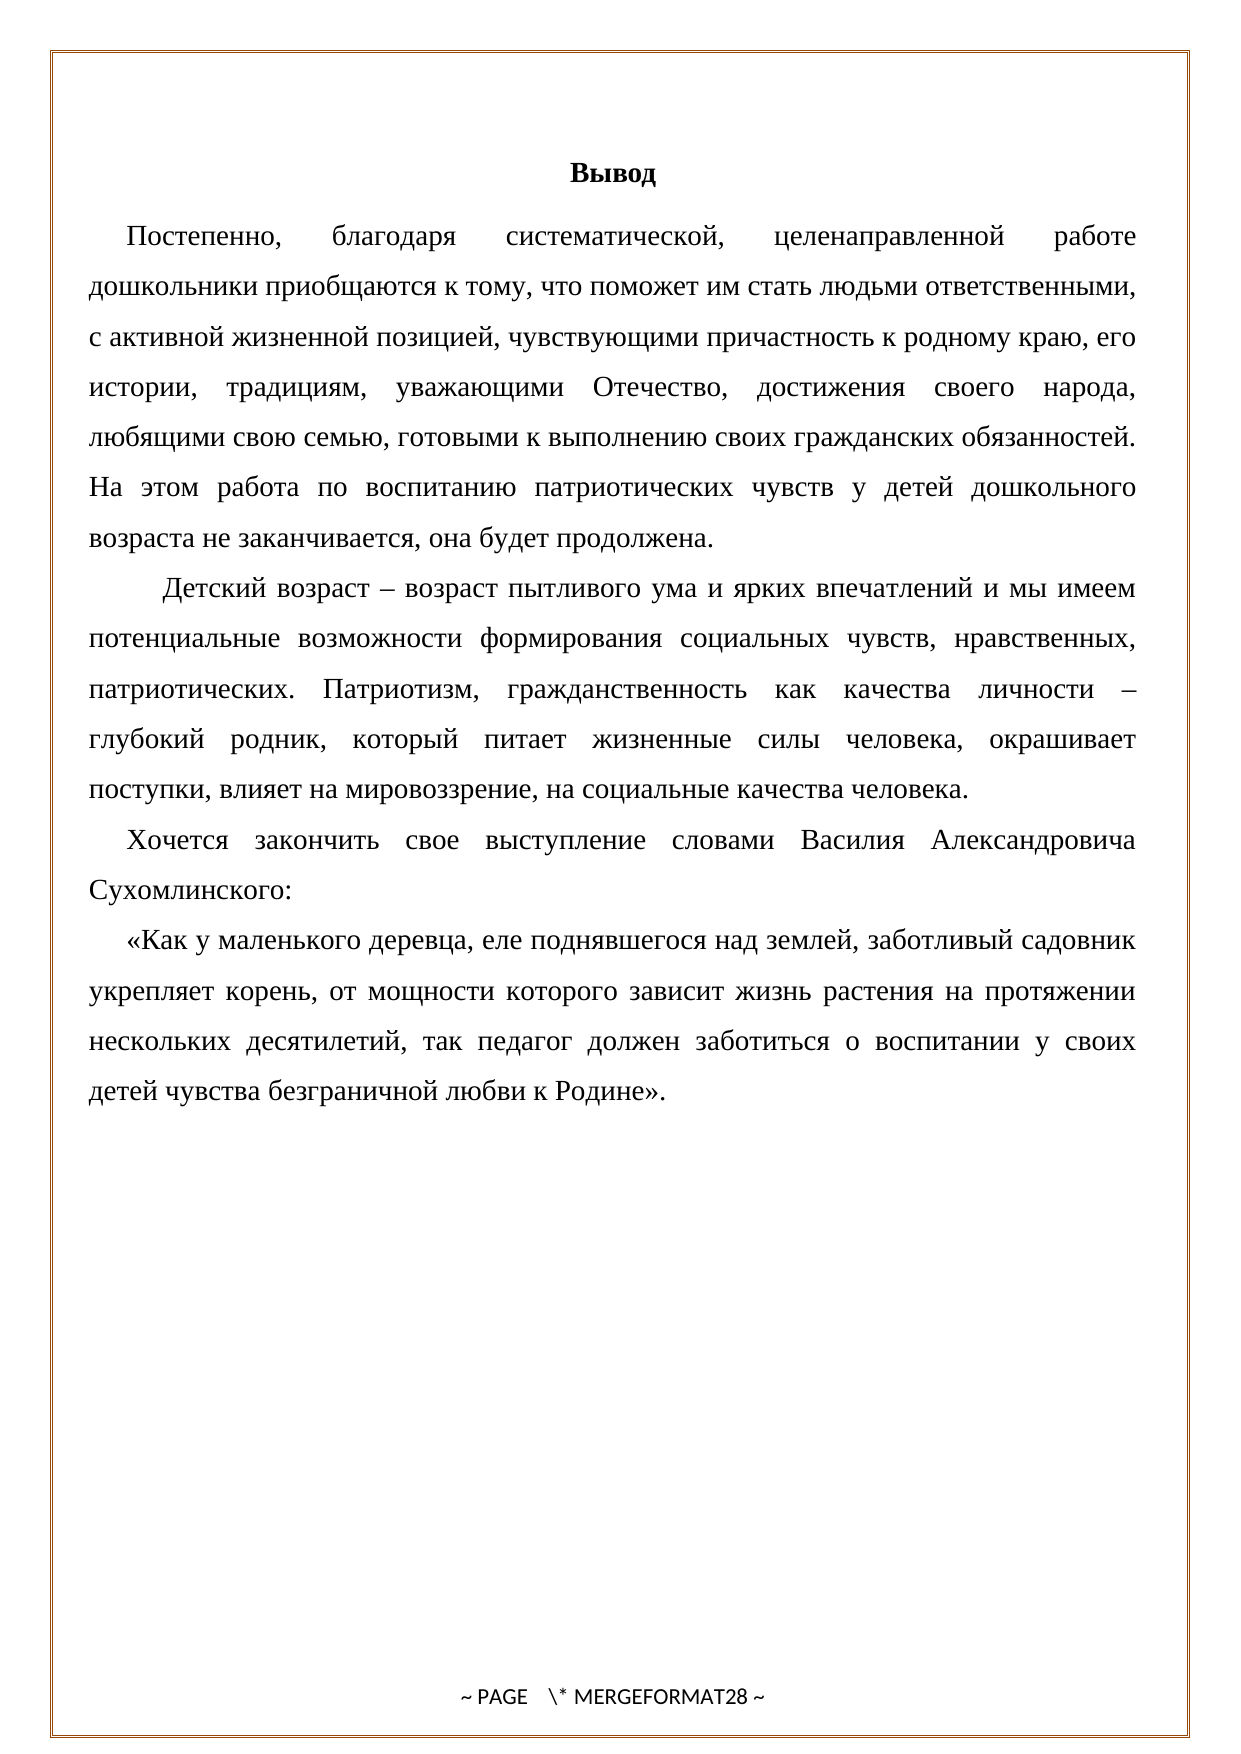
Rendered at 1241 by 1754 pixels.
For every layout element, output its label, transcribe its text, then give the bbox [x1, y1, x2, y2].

text Хочется закончить свое выступление словами Василия Александровича Сухомлинского: [89, 822, 1137, 906]
text Постепенно, благодаря систематической, целенаправленной работе дошкольники приобщаются к тому, что поможет им стать людьми ответственными, с активной жизненной позицией, чувствующими причастность к родному краю, его истории, традициям, уважающими Отечество, достижения своего народа, любящими свою семью, готовыми к выполнению своих гражданских обязанностей. На этом работа по воспитанию патриотических чувств у детей дошкольного возраста не заканчивается, она будет продолжена. [89, 218, 1137, 553]
subtitle Вывод [89, 155, 1137, 189]
text «Как у маленького деревца, еле поднявшегося над землей, заботливый садовник укрепляет корень, от мощности которого зависит жизнь растения на протяжении нескольких десятилетий, так педагог должен заботиться о воспитании у своих детей чувства безграничной любви к Родине». [89, 922, 1137, 1107]
text Детский возраст – возраст пытливого ума и ярких впечатлений и мы имеем потенциальные возможности формирования социальных чувств, нравственных, патриотических. Патриотизм, гражданственность как качества личности – глубокий родник, который питает жизненные силы человека, окрашивает поступки, влияет на мировоззрение, на социальные качества человека. [89, 570, 1137, 805]
